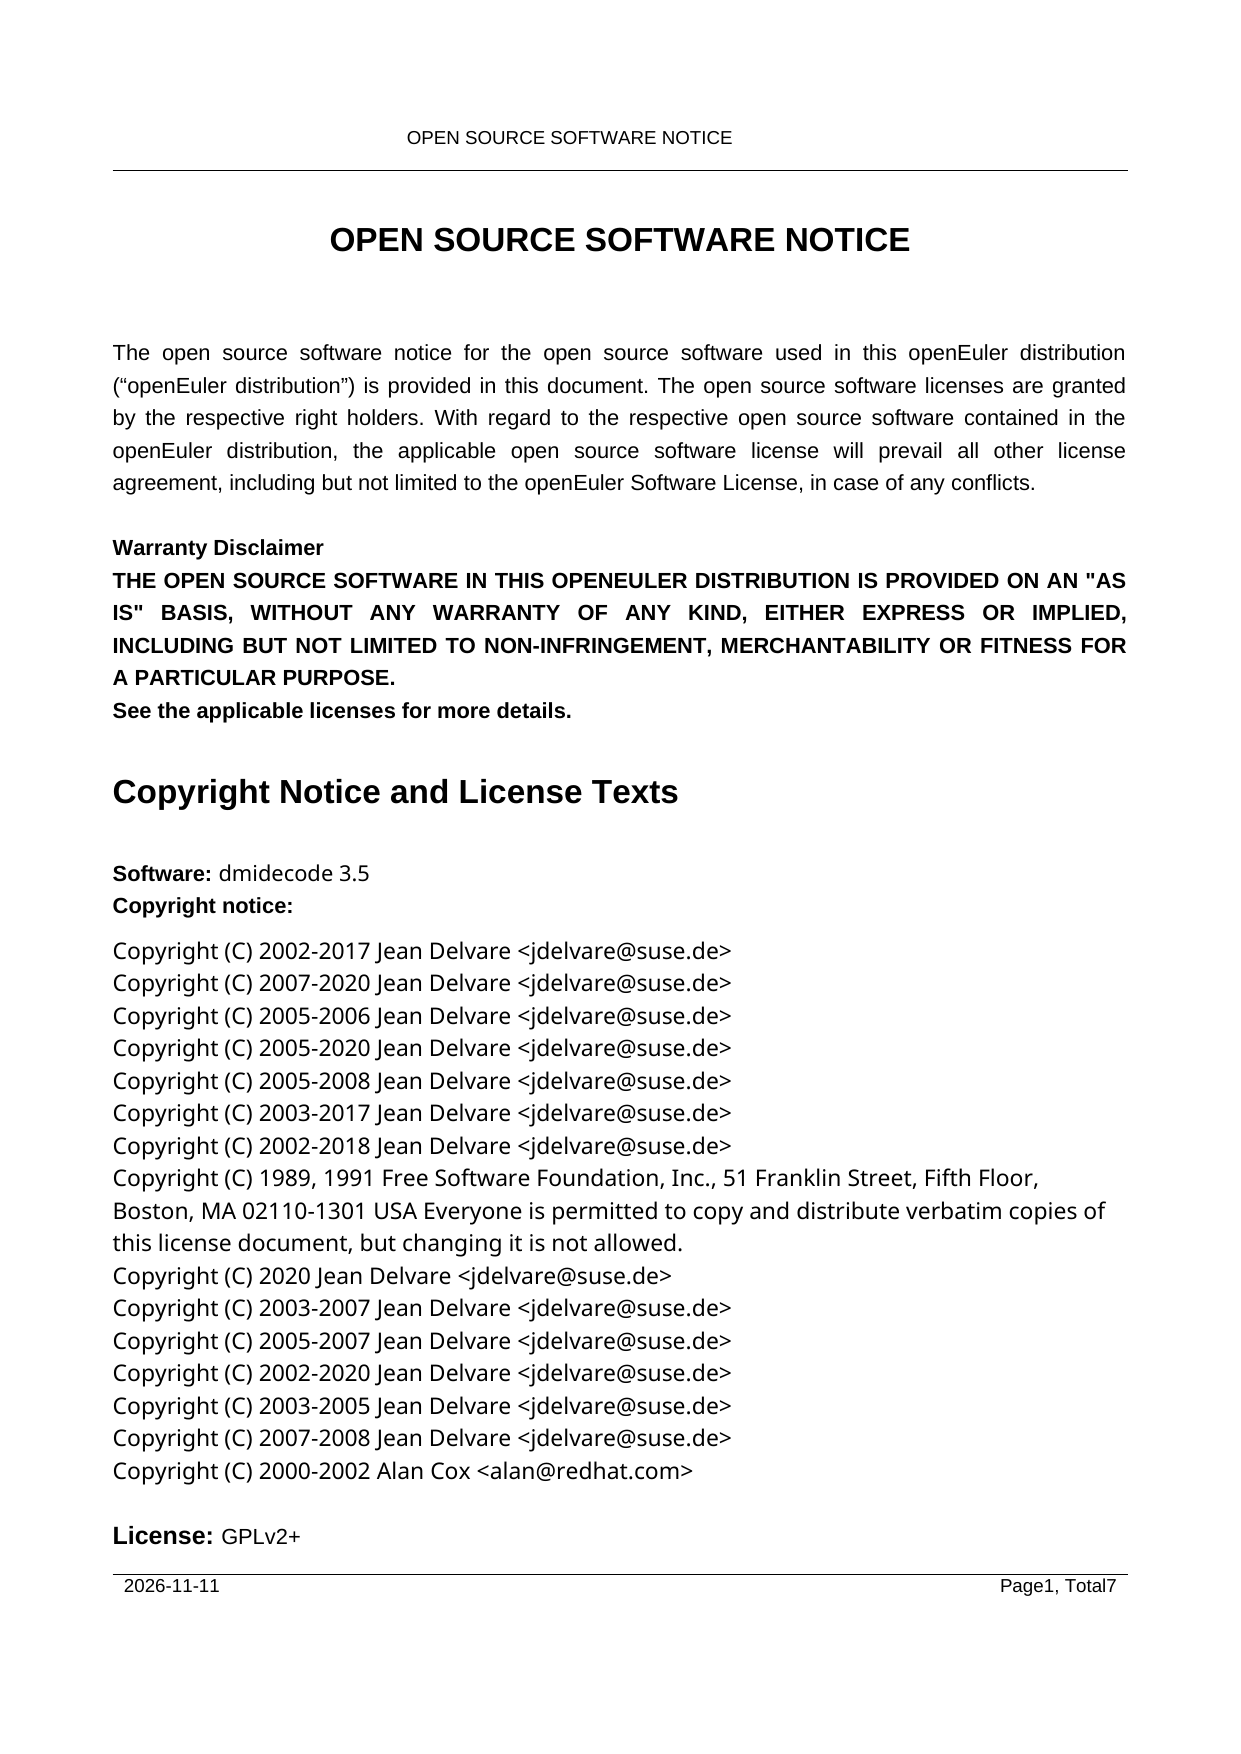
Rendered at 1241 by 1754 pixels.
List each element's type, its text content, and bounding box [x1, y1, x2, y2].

text Copyright (C) 2002-2017 Jean Delvare <jdelvare@suse.de> Copyright (C) 2007-2020 Jean Delvare <jdelvare@suse.de> Copyright (C) 2005-2006 Jean Delvare <jdelvare@suse.de> Copyright (C) 2005-2020 Jean Delvare <jdelvare@suse.de> Copyright (C) 2005-2008 Jean Delvare <jdelvare@suse.de> Copyright (C) 2003-2017 Jean Delvare <jdelvare@suse.de> Copyright (C) 2002-2018 Jean Delvare <jdelvare@suse.de> Copyright (C) 1989, 1991 Free Software Foundation, Inc., 51 Franklin Street, Fifth Floor, Boston, MA 02110-1301 USA Everyone is permitted to copy and distribute verbatim copies of this license document, but changing it is not allowed. Copyright (C) 2020 Jean Delvare <jdelvare@suse.de> Copyright (C) 2003-2007 Jean Delvare <jdelvare@suse.de> Copyright (C) 2005-2007 Jean Delvare <jdelvare@suse.de> Copyright (C) 2002-2020 Jean Delvare <jdelvare@suse.de> Copyright (C) 2003-2005 Jean Delvare <jdelvare@suse.de> Copyright (C) 2007-2008 Jean Delvare <jdelvare@suse.de> Copyright (C) 2000-2002 Alan Cox <alan@redhat.com> [112, 934, 1128, 1519]
text OPEN SOURCE SOFTWARE NOTICE [112, 206, 1128, 271]
text License: GPLv2+ [112, 1519, 1128, 1551]
text THE OPEN SOURCE SOFTWARE IN THIS OPENEULER DISTRIBUTION IS PROVIDED ON AN "AS IS" BASIS, WITHOUT ANY WARRANTY OF ANY KIND, EITHER EXPRESS OR IMPLIED, INCLUDING BUT NOT LIMITED TO NON-INFRINGEMENT, MERCHANTABILITY OR FITNESS FOR A PARTICULAR PURPOSE. See the applicable licenses for more details. [112, 564, 1128, 726]
text Warranty Disclaimer [112, 531, 1128, 564]
text Copyright Notice and License Texts [112, 759, 1128, 824]
title Software: dmidecode 3.5 [112, 856, 1128, 889]
text The open source software notice for the open source software used in this openEuler distribution (“openEuler distribution”) is provided in this document. The open source software licenses are granted by the respective right holders. With regard to the respective open source software contained in the openEuler distribution, the applicable open source software license will prevail all other license agreement, including but not limited to the openEuler Software License, in case of any conflicts. [112, 336, 1128, 499]
text Copyright notice: [112, 889, 1128, 921]
